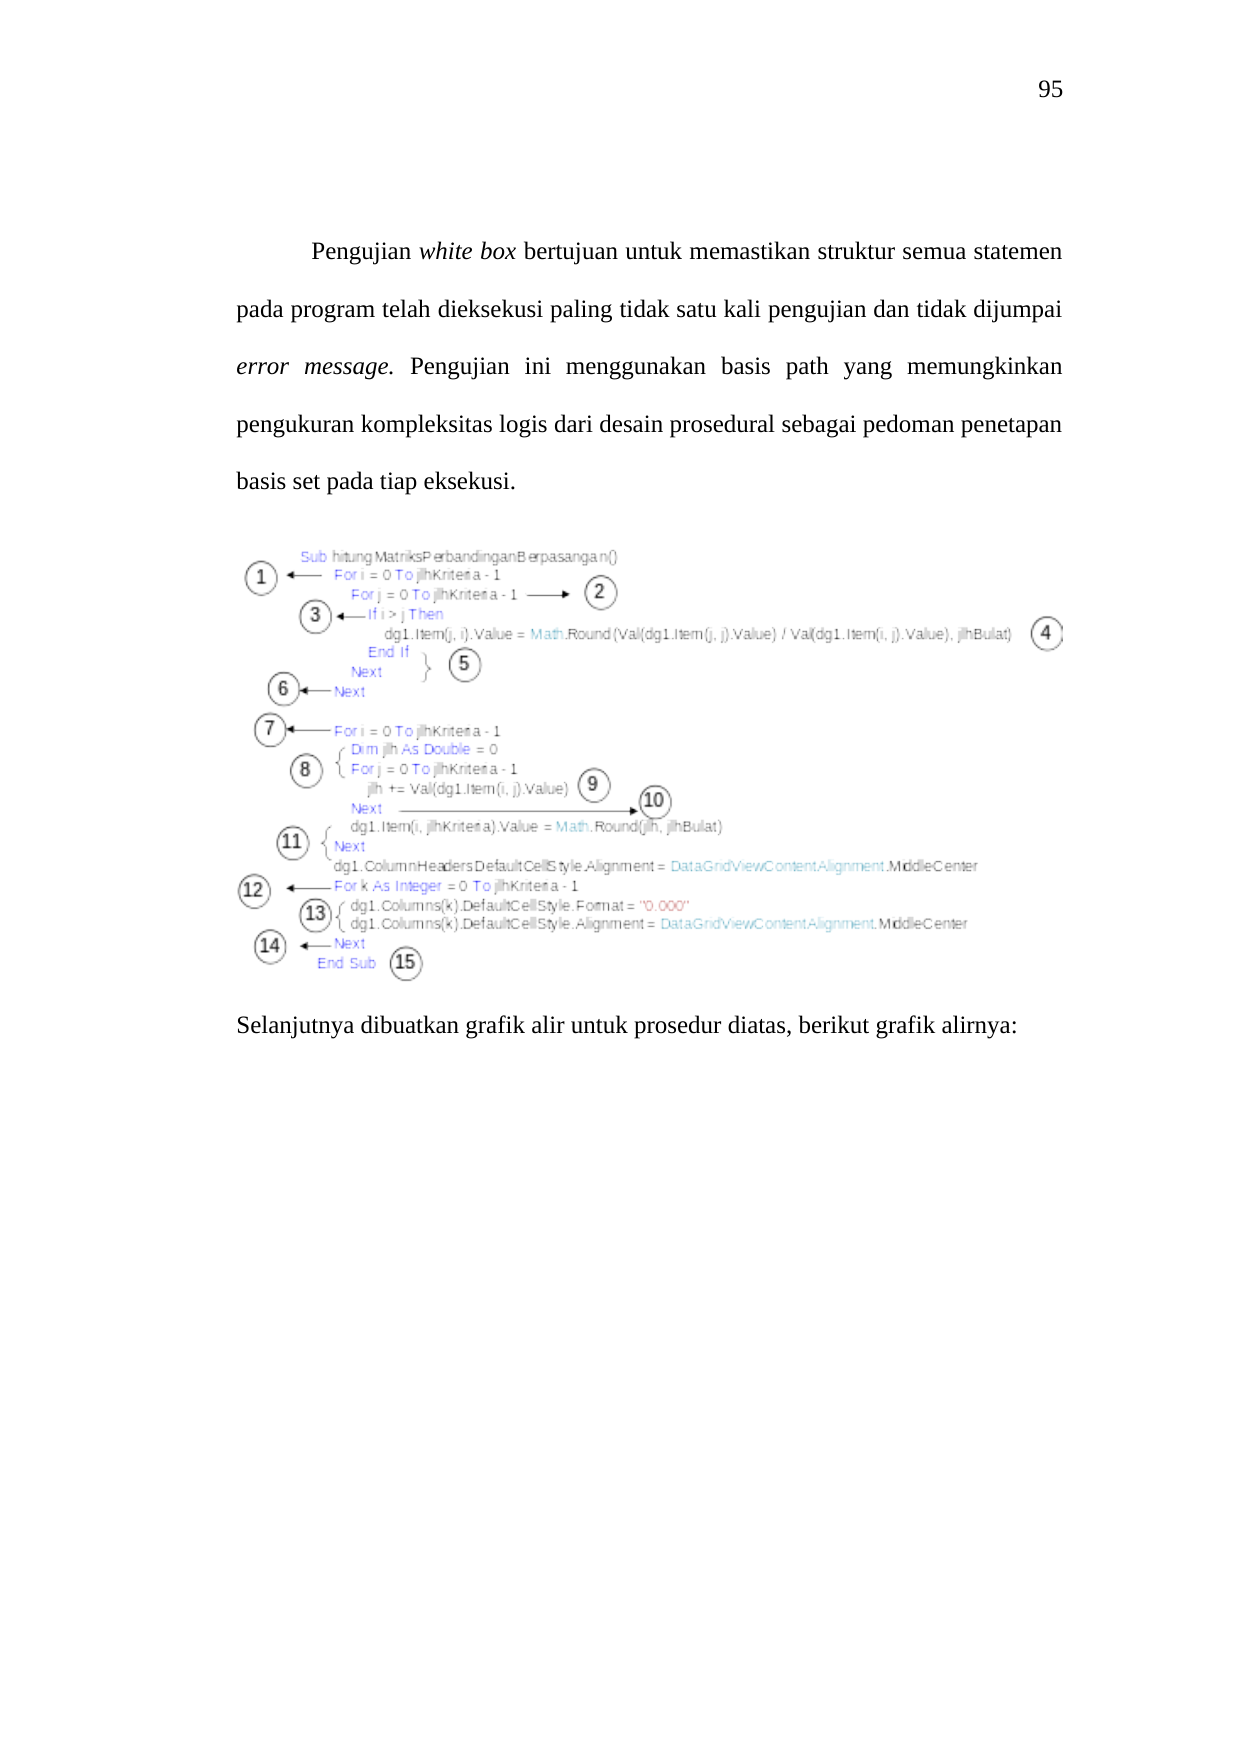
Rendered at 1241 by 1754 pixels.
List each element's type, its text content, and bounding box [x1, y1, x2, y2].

text Pengujian white box bertujuan untuk memastikan struktur semua statemen pada program telah dieksekusi paling tidak satu kali pengujian dan tidak dijumpai error message. Pengujian ini menggunakan basis path yang memungkinkan pengukuran kompleksitas logis dari desain prosedural sebagai pedoman penetapan basis set pada tiap eksekusi. [236, 236, 1063, 495]
text Selanjutnya dibuatkan grafik alir untuk prosedur diatas, berikut grafik alirnya: [236, 1010, 1063, 1039]
